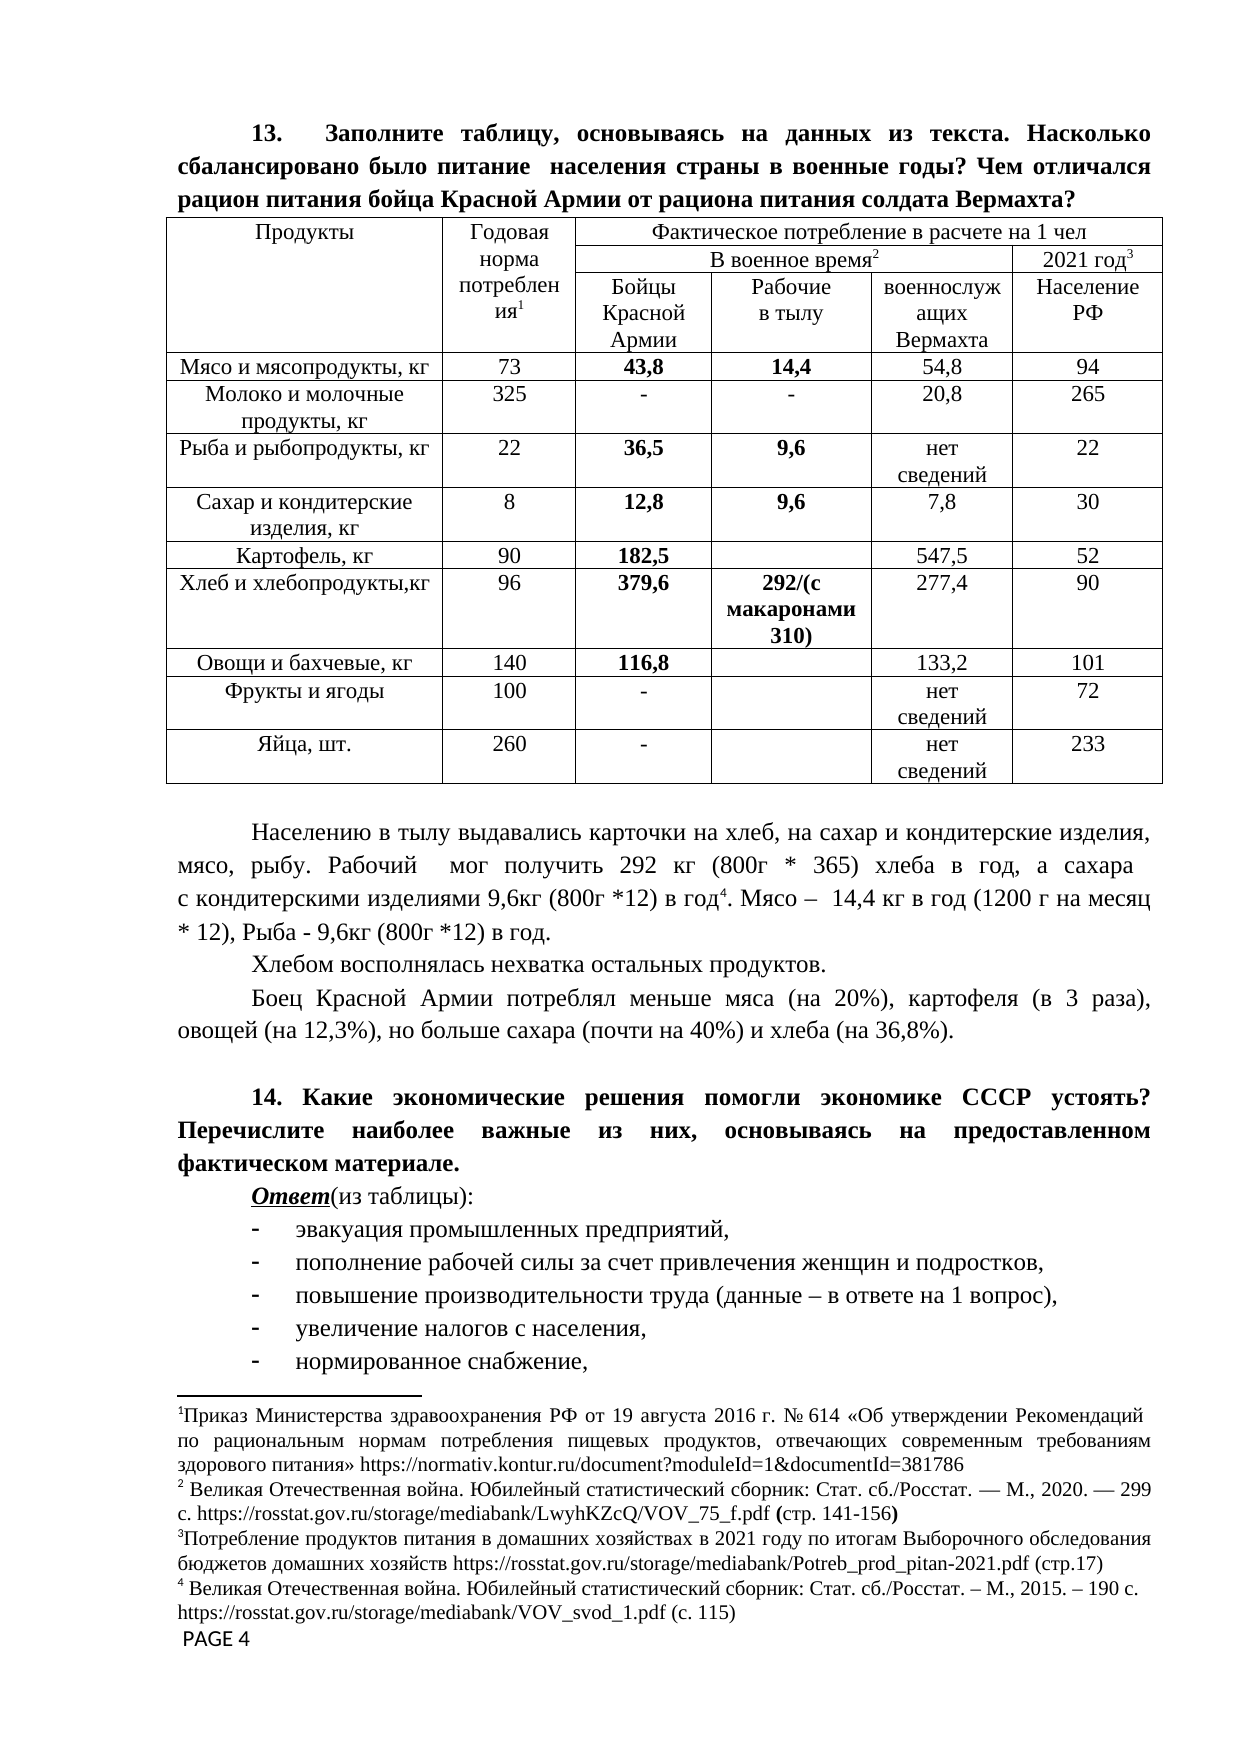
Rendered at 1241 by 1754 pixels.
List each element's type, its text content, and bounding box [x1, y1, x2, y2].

table_cell 73 [443, 353, 575, 379]
table_cell 22 [1013, 434, 1162, 487]
text 14. Какие экономические решения помогли экономике СССР устоять? Перечислите наиболее важные из них, основываясь на предоставленном фактическом материале. [177, 1082, 1152, 1176]
list эвакуация промышленных предприятий, [177, 1214, 1152, 1242]
table_cell Фрукты и ягоды [167, 677, 442, 729]
table_cell 14,4 [712, 353, 871, 379]
table_cell 22 [443, 434, 575, 487]
table_cell Сахар и кондитерские изделия, кг [167, 488, 442, 541]
table_cell 54,8 [872, 353, 1012, 379]
table_cell 8 [443, 488, 575, 541]
table_cell 43,8 [576, 353, 711, 379]
table_cell 265 [1013, 381, 1162, 433]
table_cell 7,8 [872, 488, 1012, 541]
list пополнение рабочей силы за счет привлечения женщин и подростков, [177, 1247, 1152, 1276]
table_cell 30 [1013, 488, 1162, 541]
table_cell 90 [1013, 569, 1162, 648]
list Заполните таблицу, основываясь на данных из текста. Насколько сбалансировано было питание населения страны в военные годы? Чем отличался рацион питания бойца Красной Армии от рациона питания солдата Вермахта? [177, 118, 1152, 213]
table_cell 36,5 [576, 434, 711, 487]
table_cell - [712, 381, 871, 433]
table_header Продукты [167, 218, 442, 352]
table_cell Молоко и молочные продукты, кг [167, 381, 442, 433]
table_cell 2021 год [1013, 246, 1162, 272]
table_cell 116,8 [576, 649, 711, 676]
table_cell 292/(с макаронами 310) [712, 569, 871, 648]
table_cell 379,6 [576, 569, 711, 648]
table_cell 260 [443, 730, 575, 783]
table_cell Картофель, кг [167, 542, 442, 568]
table_cell 12,8 [576, 488, 711, 541]
table_cell 233 [1013, 730, 1162, 783]
table_cell - [576, 381, 711, 433]
list увеличение налогов с населения, [177, 1313, 1152, 1342]
table_cell [712, 649, 871, 676]
table_cell Бойцы Красной Армии [576, 273, 711, 352]
table_cell - [576, 677, 711, 729]
table_cell 72 [1013, 677, 1162, 729]
table_cell 140 [443, 649, 575, 676]
table_cell [712, 542, 871, 568]
table_cell [712, 677, 871, 729]
text Населению в тылу выдавались карточки на хлеб, на сахар и кондитерские изделия, мясо, рыбу. Рабочий мог получить 292 кг (800г * 365) хлеба в год, а сахара с кондитерскими изделиями 9,6кг (800г *12) в год. Мясо – 14,4 кг в год (1200 г на месяц * 12), Рыба - 9,6кг (800г *12) в год. [177, 817, 1152, 945]
table_cell Население РФ [1013, 273, 1162, 352]
table_header Фактическое потребление в расчете на 1 чел [576, 218, 1162, 244]
table_cell 277,4 [872, 569, 1012, 648]
table_cell нет сведений [872, 677, 1012, 729]
table_cell военнослужащих Вермахта [872, 273, 1012, 352]
table_cell Яйца, шт. [167, 730, 442, 783]
table_cell 325 [443, 381, 575, 433]
table_cell 100 [443, 677, 575, 729]
list повышение производительности труда (данные – в ответе на 1 вопрос), [177, 1280, 1152, 1308]
table_cell нет сведений [872, 730, 1012, 783]
table_cell 90 [443, 542, 575, 568]
table_cell [712, 730, 871, 783]
table_cell Рыба и рыбопродукты, кг [167, 434, 442, 487]
table_cell 20,8 [872, 381, 1012, 433]
table_cell В военное время [576, 246, 1012, 272]
table_cell 94 [1013, 353, 1162, 379]
table_cell 9,6 [712, 434, 871, 487]
list нормированное снабжение, [177, 1346, 1152, 1374]
table_cell - [576, 730, 711, 783]
table_cell 101 [1013, 649, 1162, 676]
table_cell Мясо и мясопродукты, кг [167, 353, 442, 379]
table_cell Рабочие в тылу [712, 273, 871, 352]
table_cell 182,5 [576, 542, 711, 568]
table_cell 133,2 [872, 649, 1012, 676]
text Боец Красной Армии потреблял меньше мяса (на 20%), картофеля (в 3 раза), овощей (на 12,3%), но больше сахара (почти на 40%) и хлеба (на 36,8%). [177, 983, 1152, 1044]
table_header Годовая норма потребления [443, 218, 575, 352]
table_cell нет сведений [872, 434, 1012, 487]
table_cell Хлеб и хлебопродукты,кг [167, 569, 442, 648]
text Ответ(из таблицы): [177, 1181, 1152, 1209]
text Хлебом восполнялась нехватка остальных продуктов. [177, 949, 1152, 978]
table_cell 52 [1013, 542, 1162, 568]
table_cell 96 [443, 569, 575, 648]
table_cell 9,6 [712, 488, 871, 541]
table_cell Овощи и бахчевые, кг [167, 649, 442, 676]
table_cell 547,5 [872, 542, 1012, 568]
